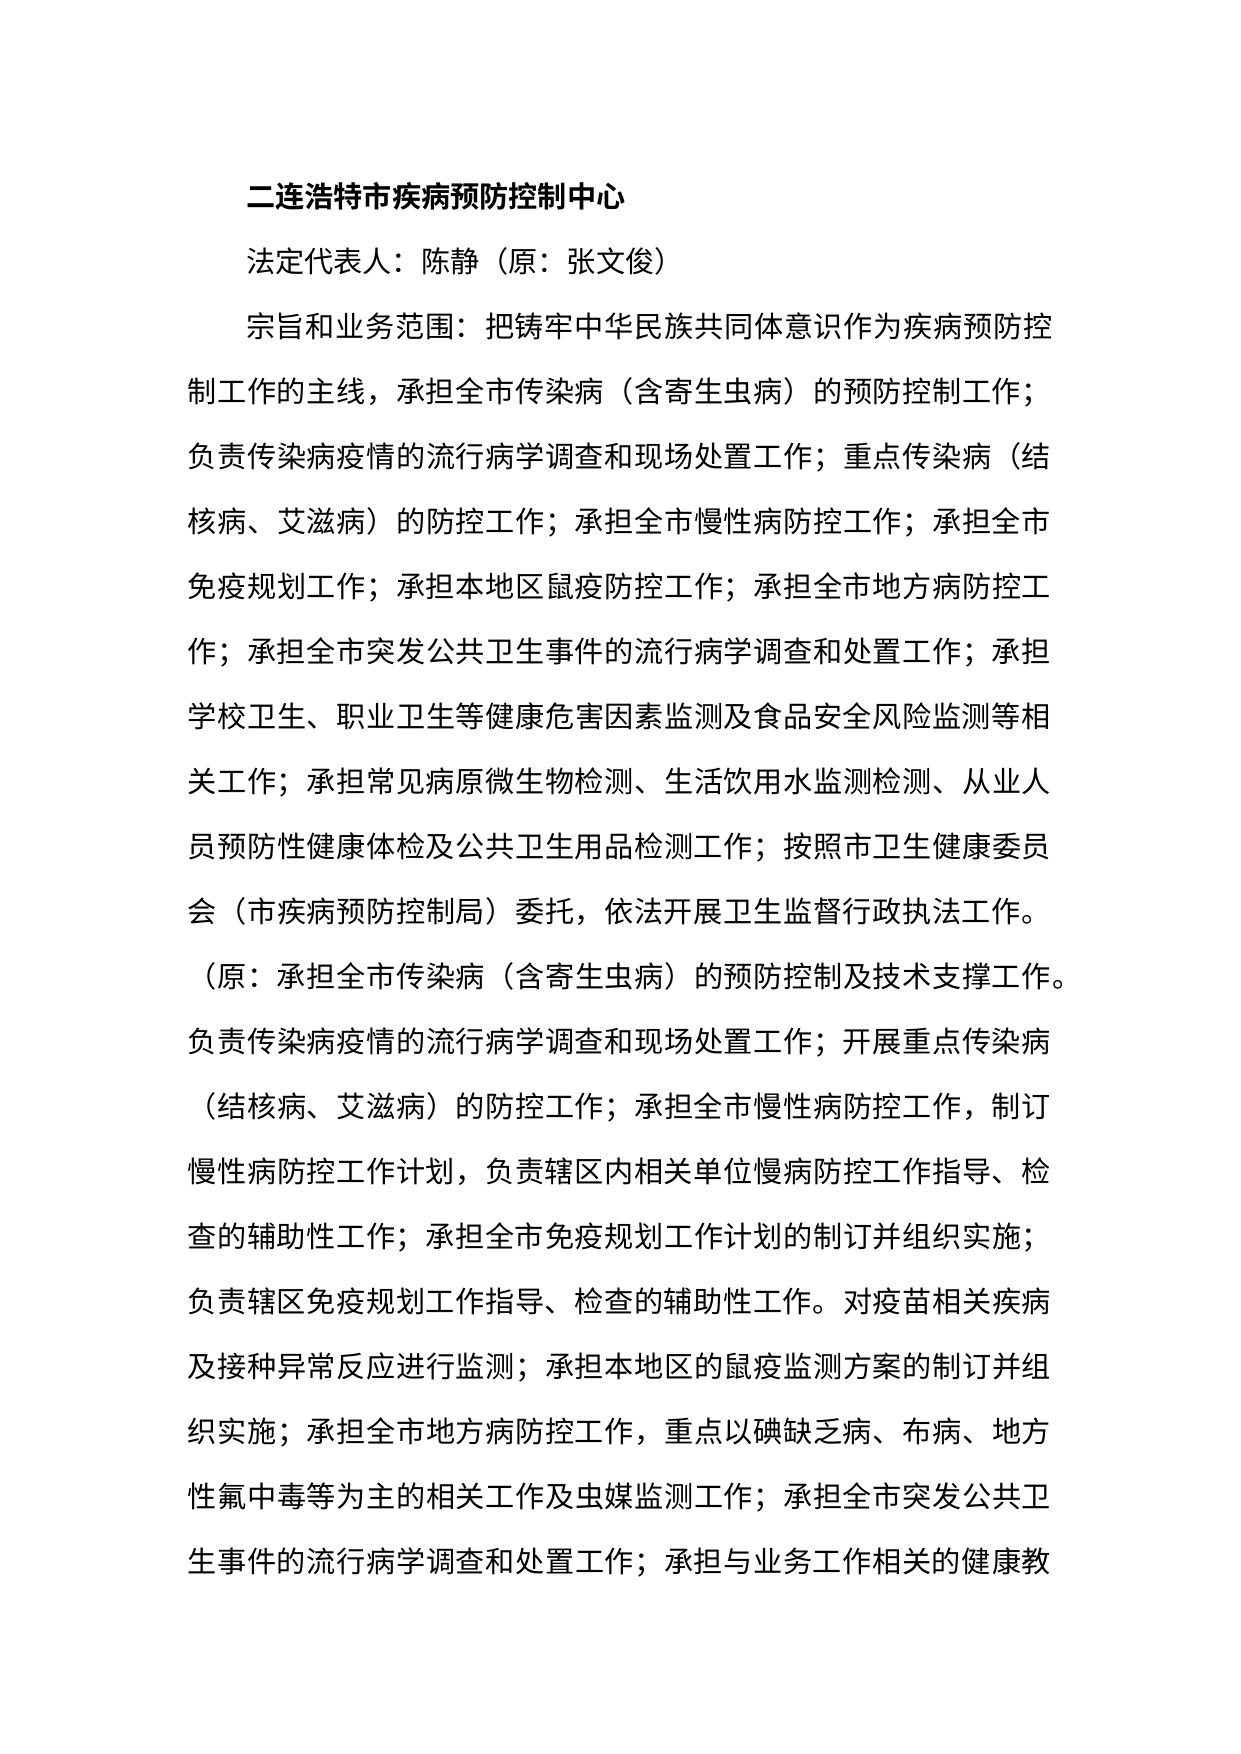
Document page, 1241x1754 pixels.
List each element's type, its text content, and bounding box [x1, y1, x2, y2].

text 二连浩特市疾病预防控制中心 [187, 162, 1053, 227]
text 法定代表人：陈静（原：张文俊） [187, 227, 1053, 292]
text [187, 292, 1053, 1592]
